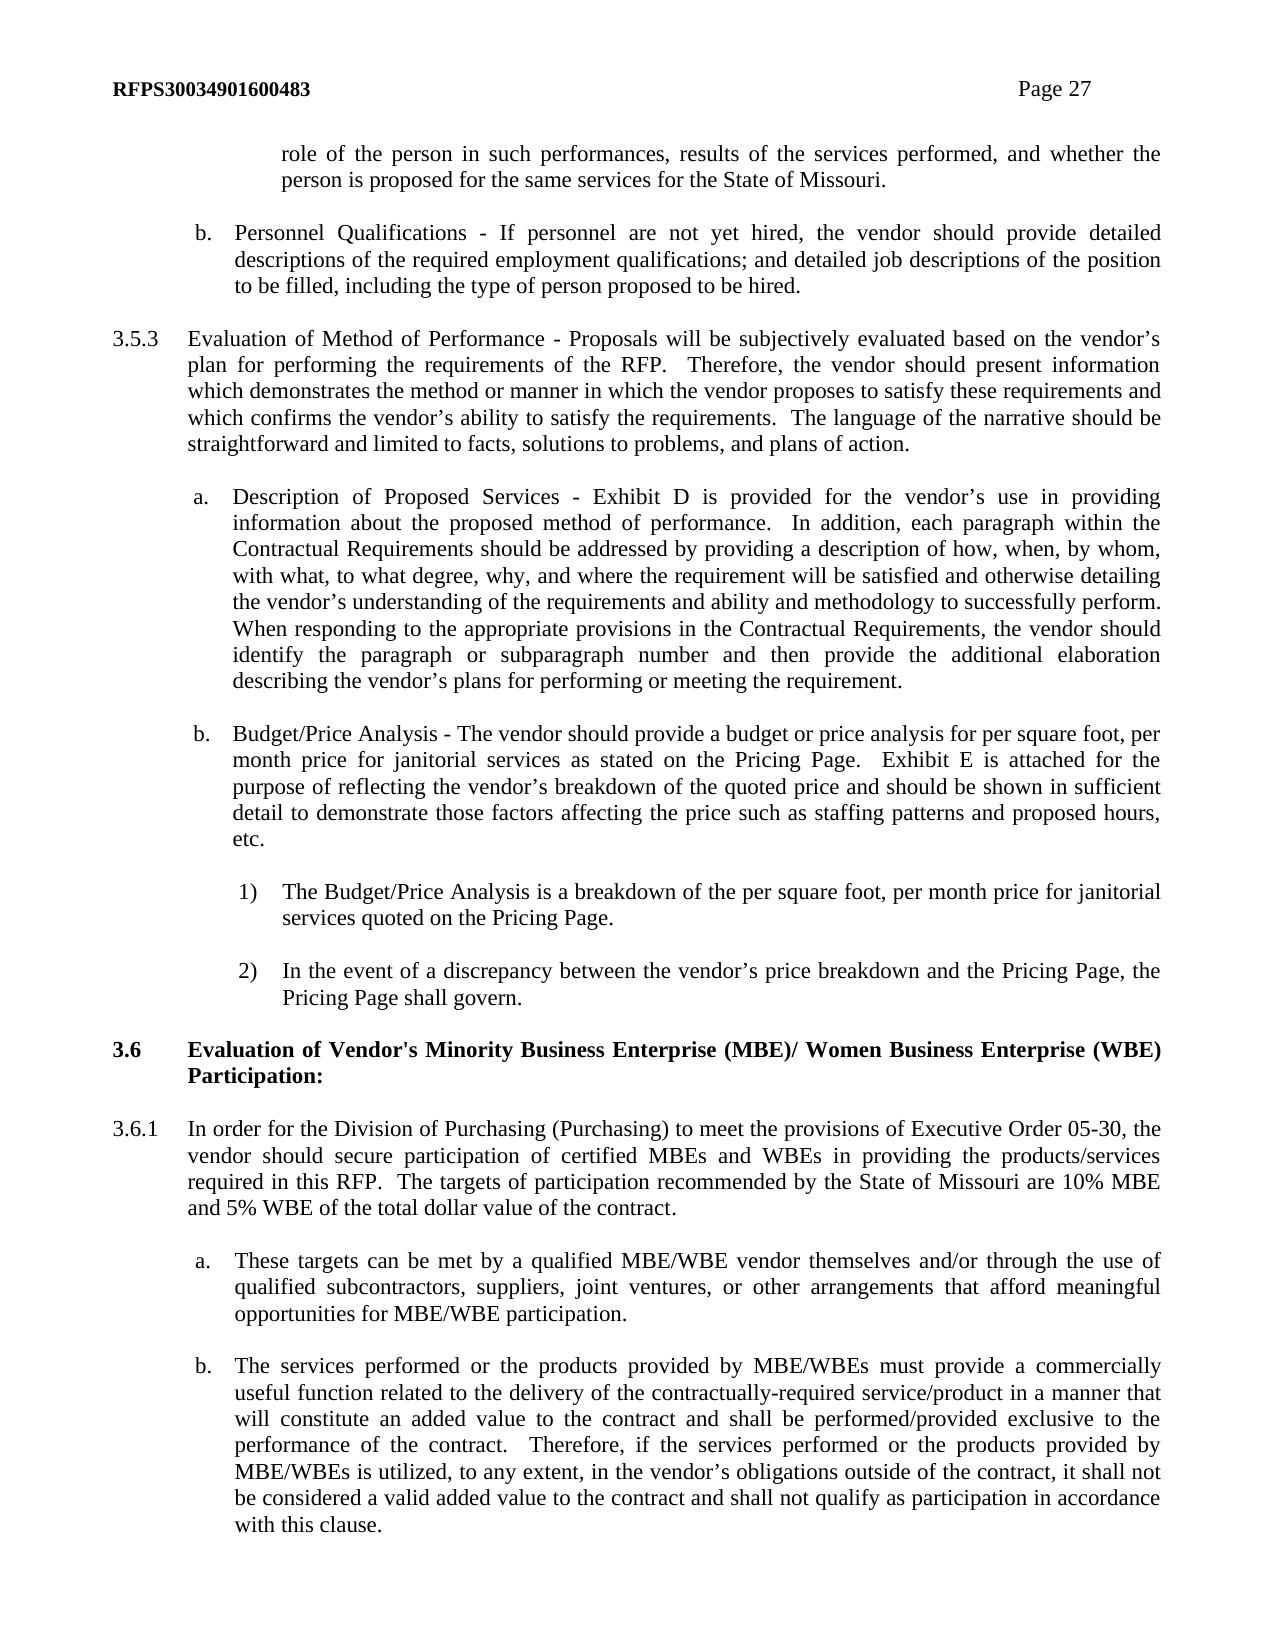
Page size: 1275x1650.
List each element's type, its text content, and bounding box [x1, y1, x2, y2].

subtitle Evaluation of Method of Performance - Proposals will be subjectively evaluated based on the vendor’s plan for performing the requirements of the RFP. Therefore, the vendor should present information which demonstrates the method or manner in which the vendor proposes to satisfy these requirements and which confirms the vendor’s ability to satisfy the requirements. The language of the narrative should be straightforward and limited to facts, solutions to problems, and plans of action. [112, 325, 1162, 456]
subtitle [236, 140, 1162, 193]
subtitle Personnel Qualifications - If personnel are not yet hired, the vendor should provide detailed descriptions of the required employment qualifications; and detailed job descriptions of the position to be filled, including the type of person proposed to be hired. [189, 219, 1162, 298]
subtitle Description of Proposed Services - Exhibit D is provided for the vendor’s use in providing information about the proposed method of performance. In addition, each paragraph within the Contractual Requirements should be addressed by providing a description of how, when, by whom, with what, to what degree, why, and where the requirement will be satisfied and otherwise detailing the vendor’s understanding of the requirements and ability and methodology to successfully perform. When responding to the appropriate provisions in the Contractual Requirements, the vendor should identify the paragraph or subparagraph number and then provide the additional elaboration describing the vendor’s plans for performing or meeting the requirement. [187, 483, 1162, 694]
subtitle The services performed or the products provided by MBE/WBEs must provide a commercially useful function related to the delivery of the contractually-required service/product in a manner that will constitute an added value to the contract and shall be performed/provided exclusive to the performance of the contract. Therefore, if the services performed or the products provided by MBE/WBEs is utilized, to any extent, in the vendor’s obligations outside of the contract, it shall not be considered a valid added value to the contract and shall not qualify as participation in accordance with this clause. [189, 1352, 1162, 1537]
subtitle Budget/Price Analysis - The vendor should provide a budget or price analysis for per square foot, per month price for janitorial services as stated on the Pricing Page. Exhibit E is attached for the purpose of reflecting the vendor’s breakdown of the quoted price and should be shown in sufficient detail to demonstrate those factors affecting the price such as staffing patterns and proposed hours, etc. [187, 720, 1162, 852]
subtitle In order for the Division of Purchasing (Purchasing) to meet the provisions of Executive Order 05-30, the vendor should secure participation of certified MBEs and WBEs in providing the products/services required in this RFP. The targets of participation recommended by the State of are 10% MBE and 5% WBE of the total dollar value of the contract. [112, 1115, 1162, 1221]
subtitle In the event of a discrepancy between the vendor’s price breakdown and the Pricing Page, the Pricing Page shall govern. [232, 957, 1162, 1010]
subtitle These targets can be met by a qualified MBE/WBE vendor themselves and/or through the use of qualified subcontractors, suppliers, joint ventures, or other arrangements that afford meaningful opportunities for MBE/WBE participation. [189, 1247, 1162, 1326]
subtitle The Budget/Price Analysis is a breakdown of the per square foot, per month price for janitorial services quoted on the Pricing Page. [232, 878, 1162, 931]
subtitle Evaluation of Vendor's Minority Business Enterprise (MBE)/ Women Business Enterprise (WBE) Participation: [112, 1036, 1162, 1089]
